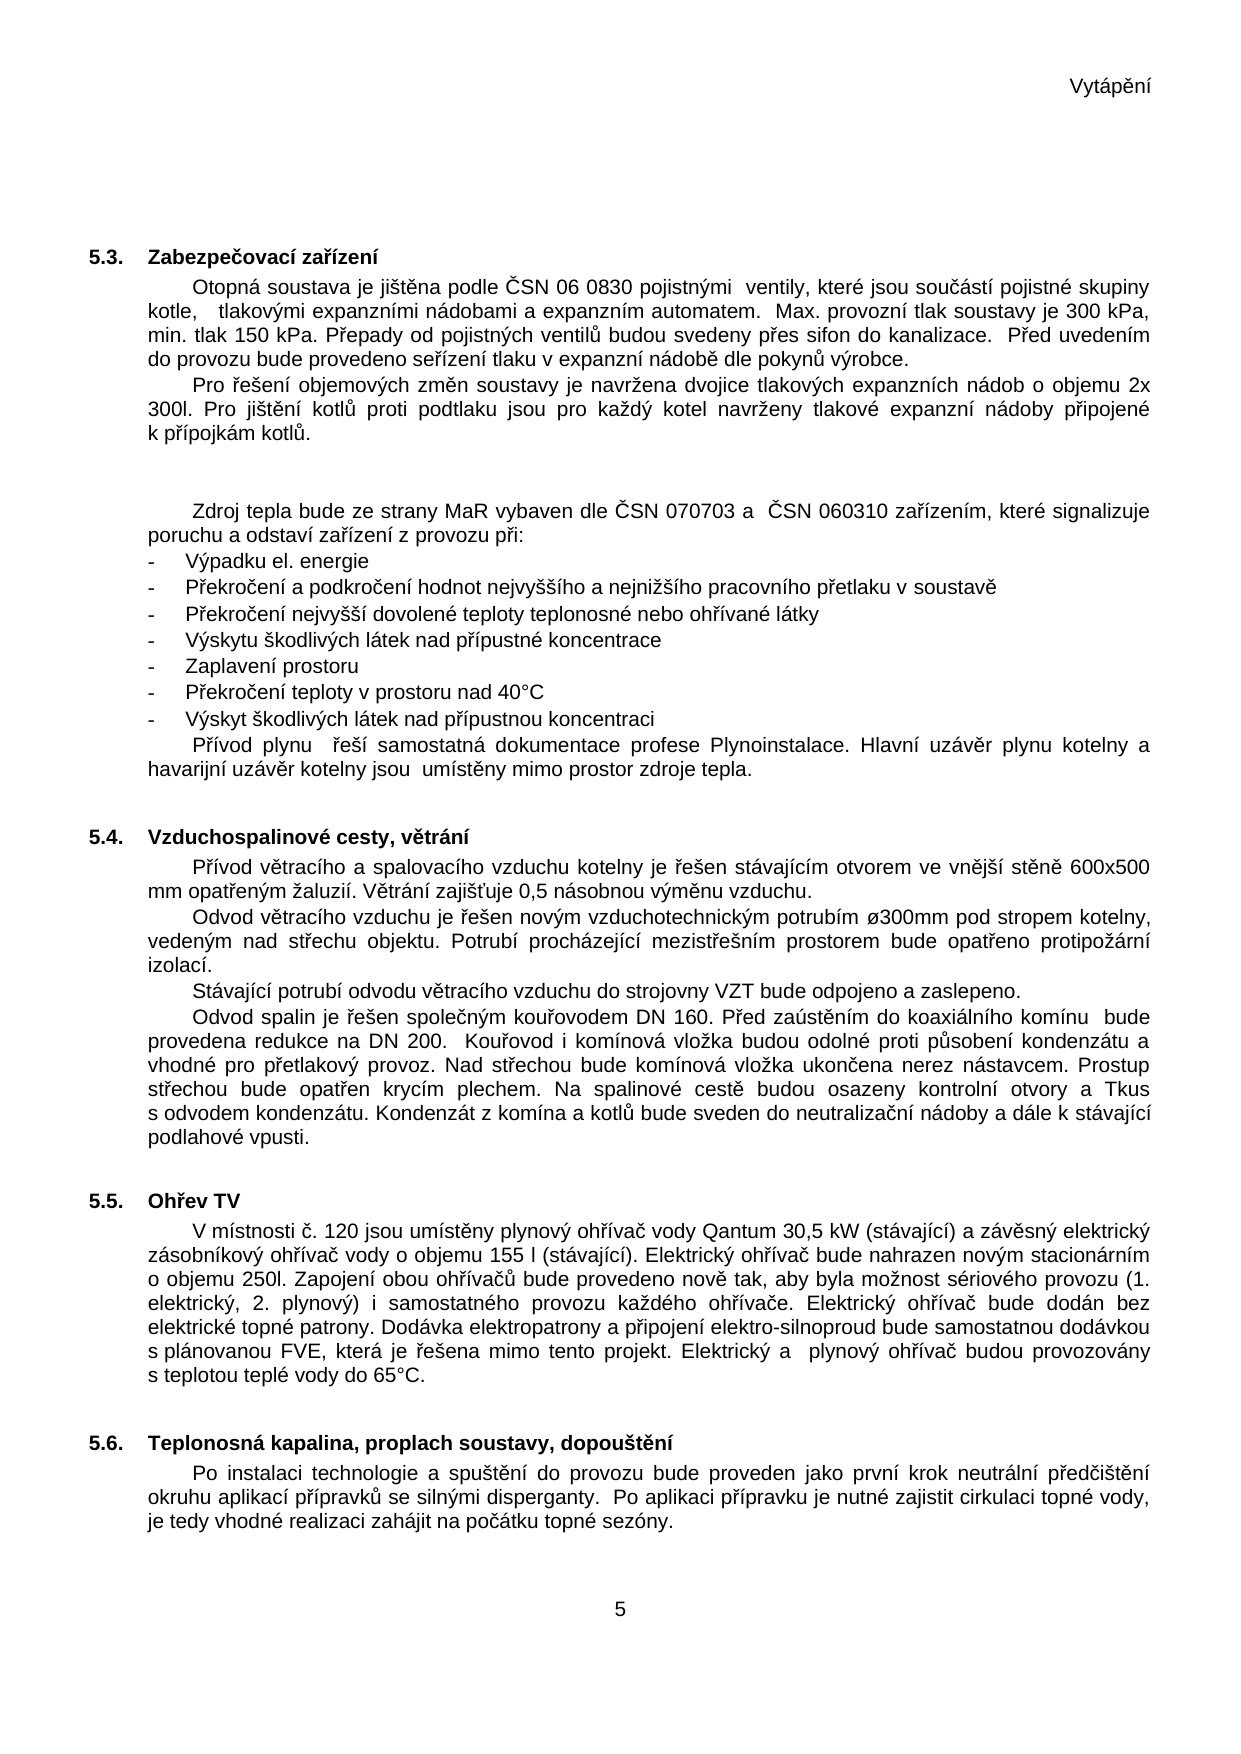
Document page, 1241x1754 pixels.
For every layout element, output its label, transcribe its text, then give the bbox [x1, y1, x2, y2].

text Odvod spalin je řešen společným kouřovodem DN 160. Před zaústěním do koaxiálního komínu bude provedena redukce na DN 200. Kouřovod i komínová vložka budou odolné proti působení kondenzátu a vhodné pro přetlakový provoz. Nad střechou bude komínová vložka ukončena nerez nástavcem. Prostup střechou bude opatřen krycím plechem. Na spalinové cestě budou osazeny kontrolní otvory a Tkus s odvodem kondenzátu. Kondenzát z komína a kotlů bude sveden do neutralizační nádoby a dále k stávající podlahové vpusti. [148, 1005, 1152, 1149]
text Výskyt škodlivých látek nad přípustnou koncentraci [148, 706, 1152, 731]
subtitle Ohřev TV [89, 1187, 1152, 1212]
text Přívod plynu řeší samostatná dokumentace profese Plynoinstalace. Hlavní uzávěr plynu kotelny a havarijní uzávěr kotelny jsou umístěny mimo prostor zdroje tepla. [148, 733, 1152, 781]
text V místnosti č. 120 jsou umístěny plynový ohřívač vody Qantum 30,5 kW (stávající) a závěsný elektrický zásobníkový ohřívač vody o objemu 155 l (stávající). Elektrický ohřívač bude nahrazen novým stacionárním o objemu 250l. Zapojení obou ohřívačů bude provedeno nově tak, aby byla možnost sériového provozu (1. elektrický, 2. plynový) i samostatného provozu každého ohřívače. Elektrický ohřívač bude dodán bez elektrické topné patrony. Dodávka elektropatrony a připojení elektro-silnoproud bude samostatnou dodávkou s plánovanou FVE, která je řešena mimo tento projekt. Elektrický a plynový ohřívač budou provozovány s teplotou teplé vody do 65°C. [148, 1219, 1152, 1386]
subtitle Teplonosná kapalina, proplach soustavy, dopouštění [89, 1430, 1152, 1455]
text Překročení nejvyšší dovolené teploty teplonosné nebo ohřívané látky [148, 601, 1152, 626]
text Zdroj tepla bude ze strany MaR vybaven dle ČSN 070703 a ČSN 060310 zařízením, které signalizuje poruchu a odstaví zařízení z provozu při: [148, 499, 1152, 547]
text Stávající potrubí odvodu větracího vzduchu do strojovny VZT bude odpojeno a zaslepeno. [148, 979, 1152, 1003]
text Pro řešení objemových změn soustavy je navržena dvojice tlakových expanzních nádob o objemu 2x 300l. Pro jištění kotlů proti podtlaku jsou pro každý kotel navrženy tlakové expanzní nádoby připojené k přípojkám kotlů. [148, 373, 1152, 445]
text Výpadku el. energie [148, 549, 1152, 573]
subtitle Zabezpečovací zařízení [89, 244, 1152, 269]
text Překročení teploty v prostoru nad 40°C [148, 680, 1152, 704]
text Po instalaci technologie a spuštění do provozu bude proveden jako první krok neutrální předčištění okruhu aplikací přípravků se silnými disperganty. Po aplikaci přípravku je nutné zajistit cirkulaci topné vody, je tedy vhodné realizaci zahájit na počátku topné sezóny. [148, 1461, 1152, 1533]
text Výskytu škodlivých látek nad přípustné koncentrace [148, 628, 1152, 652]
text Překročení a podkročení hodnot nejvyššího a nejnižšího pracovního přetlaku v soustavě [148, 575, 1152, 599]
text Odvod větracího vzduchu je řešen novým vzduchotechnickým potrubím ø300mm pod stropem kotelny, vedeným nad střechu objektu. Potrubí procházející mezistřešním prostorem bude opatřeno protipožární izolací. [148, 905, 1152, 977]
text Zaplavení prostoru [148, 654, 1152, 678]
text Přívod větracího a spalovacího vzduchu kotelny je řešen stávajícím otvorem ve vnější stěně 600x500 mm opatřeným žaluzií. Větrání zajišťuje 0,5 násobnou výměnu vzduchu. [148, 855, 1152, 903]
text Otopná soustava je jištěna podle ČSN 06 0830 pojistnými ventily, které jsou součástí pojistné skupiny kotle, tlakovými expanzními nádobami a expanzním automatem. Max. provozní tlak soustavy je 300 kPa, min. tlak 150 kPa. Přepady od pojistných ventilů budou svedeny přes sifon do kanalizace. Před uvedením do provozu bude provedeno seřízení tlaku v expanzní nádobě dle pokynů výrobce. [148, 275, 1152, 371]
subtitle Vzduchospalinové cesty, větrání [89, 824, 1152, 849]
